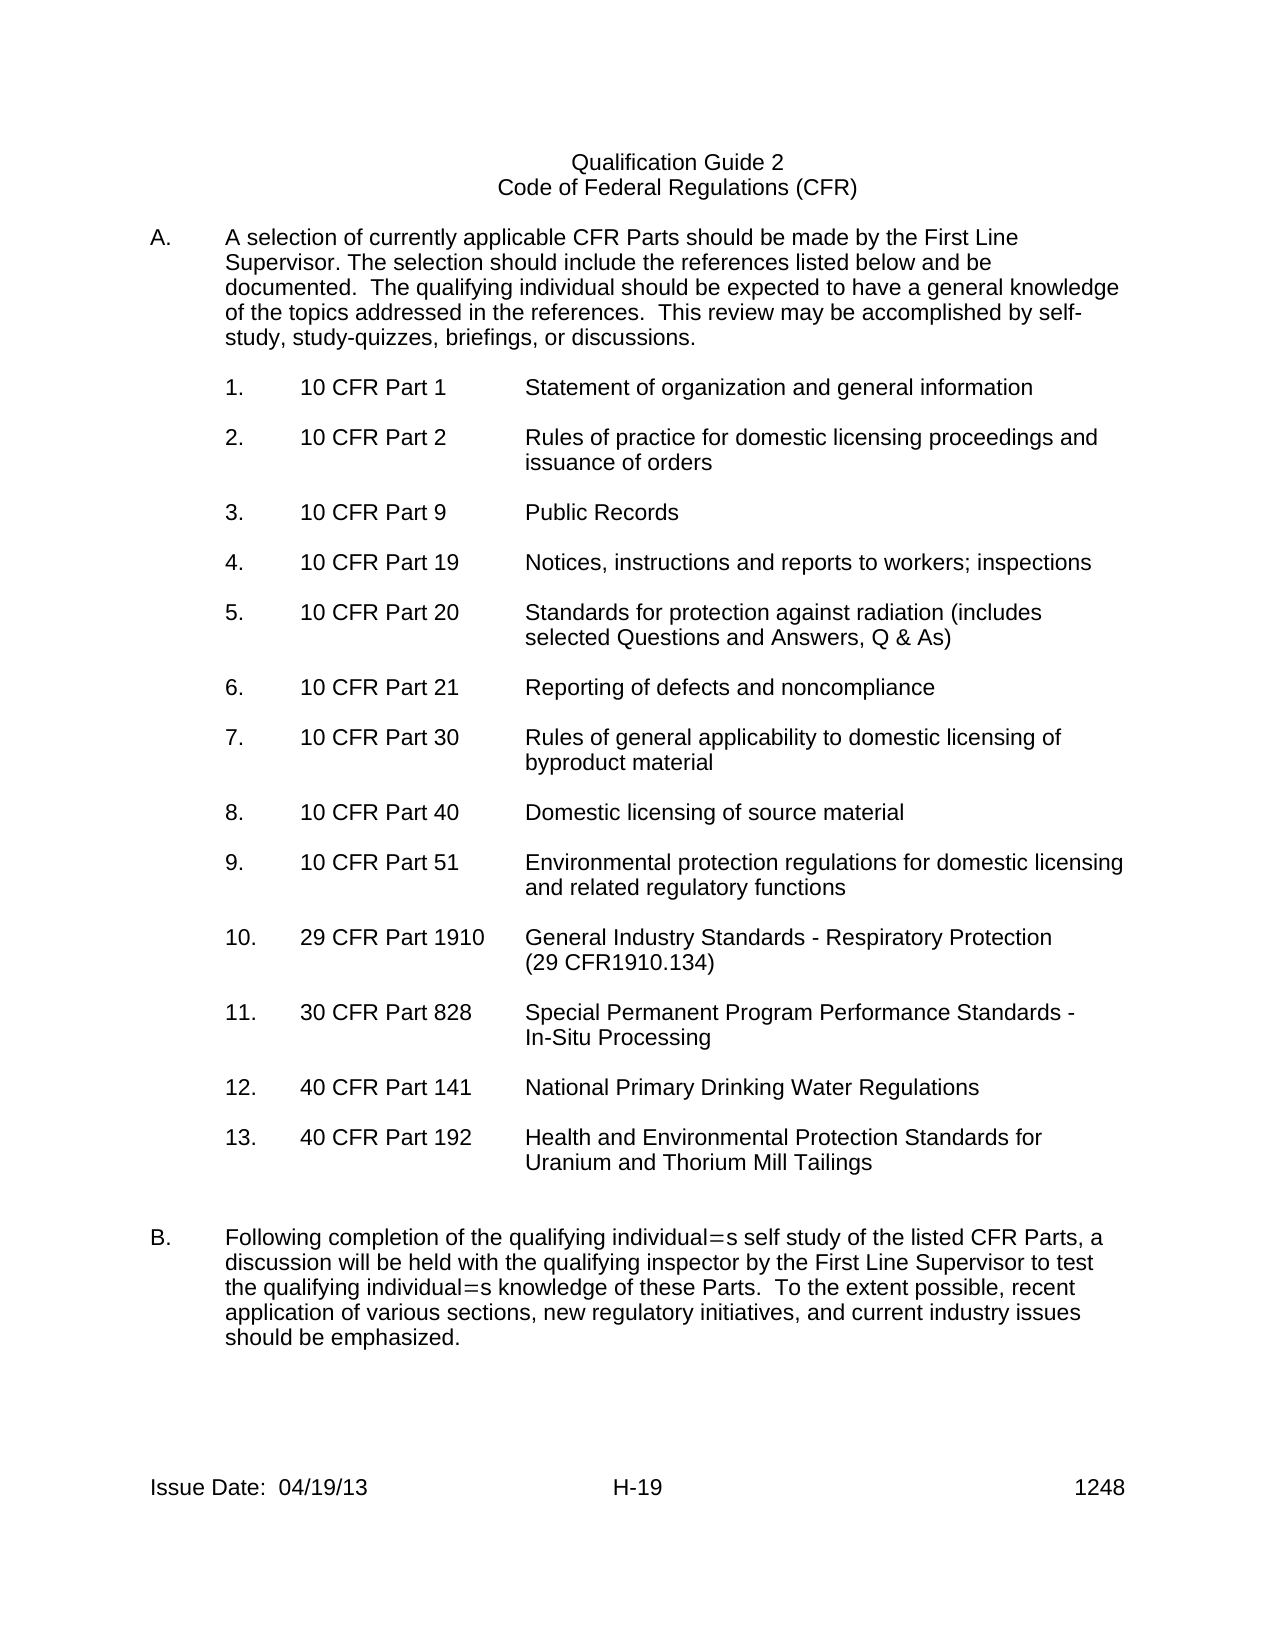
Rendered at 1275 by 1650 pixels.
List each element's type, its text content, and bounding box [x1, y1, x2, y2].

text 3. 10 CFR Part 9 Public Records [150, 500, 1125, 525]
text 5. 10 CFR Part 20 Standards for protection against radiation (includes selected Questions and Answers, Q & As) [225, 600, 1125, 650]
text 11. 30 CFR Part 828 Special Permanent Program Performance Standards - [225, 1000, 1125, 1025]
text (29 CFR1910.134) [525, 950, 1125, 975]
text In-Situ Processing [525, 1025, 1125, 1050]
text 2. 10 CFR Part 2 Rules of practice for domestic licensing proceedings and issuance of orders [225, 425, 1125, 475]
text 12. 40 CFR Part 141 National Primary Drinking Water Regulations [225, 1075, 1125, 1100]
text B. Following completion of the qualifying individuals self study of the listed CFR Parts, a discussion will be held with the qualifying inspector by the First Line Supervisor to test the qualifying individuals knowledge of these Parts. To the extent possible, recent application of various sections, new regulatory initiatives, and current industry issues should be emphasized. [150, 1225, 1125, 1350]
text 6. 10 CFR Part 21 Reporting of defects and noncompliance [150, 675, 1125, 700]
text 4. 10 CFR Part 19 Notices, instructions and reports to workers; inspections [225, 550, 1125, 575]
text Qualification Guide 2 [150, 150, 1125, 175]
text 8. 10 CFR Part 40 Domestic licensing of source material [150, 800, 1125, 825]
text 13. 40 CFR Part 192 Health and Environmental Protection Standards for Uranium and Thorium Mill Tailings [225, 1125, 1125, 1175]
text A. A selection of currently applicable CFR Parts should be made by the First Line Supervisor. The selection should include the references listed below and be documented. The qualifying individual should be expected to have a general knowledge of the topics addressed in the references. This review may be accomplished by self-study, study-quizzes, briefings, or discussions. [150, 225, 1125, 350]
text 1. 10 CFR Part 1 Statement of organization and general information [150, 375, 1125, 400]
text 9. 10 CFR Part 51 Environmental protection regulations for domestic licensing and related regulatory functions [225, 850, 1125, 900]
text Code of Federal Regulations (CFR) [150, 175, 1125, 200]
text 7. 10 CFR Part 30 Rules of general applicability to domestic licensing of byproduct material [225, 725, 1125, 775]
text 10. 29 CFR Part 1910 General Industry Standards - Respiratory Protection [225, 925, 1125, 950]
